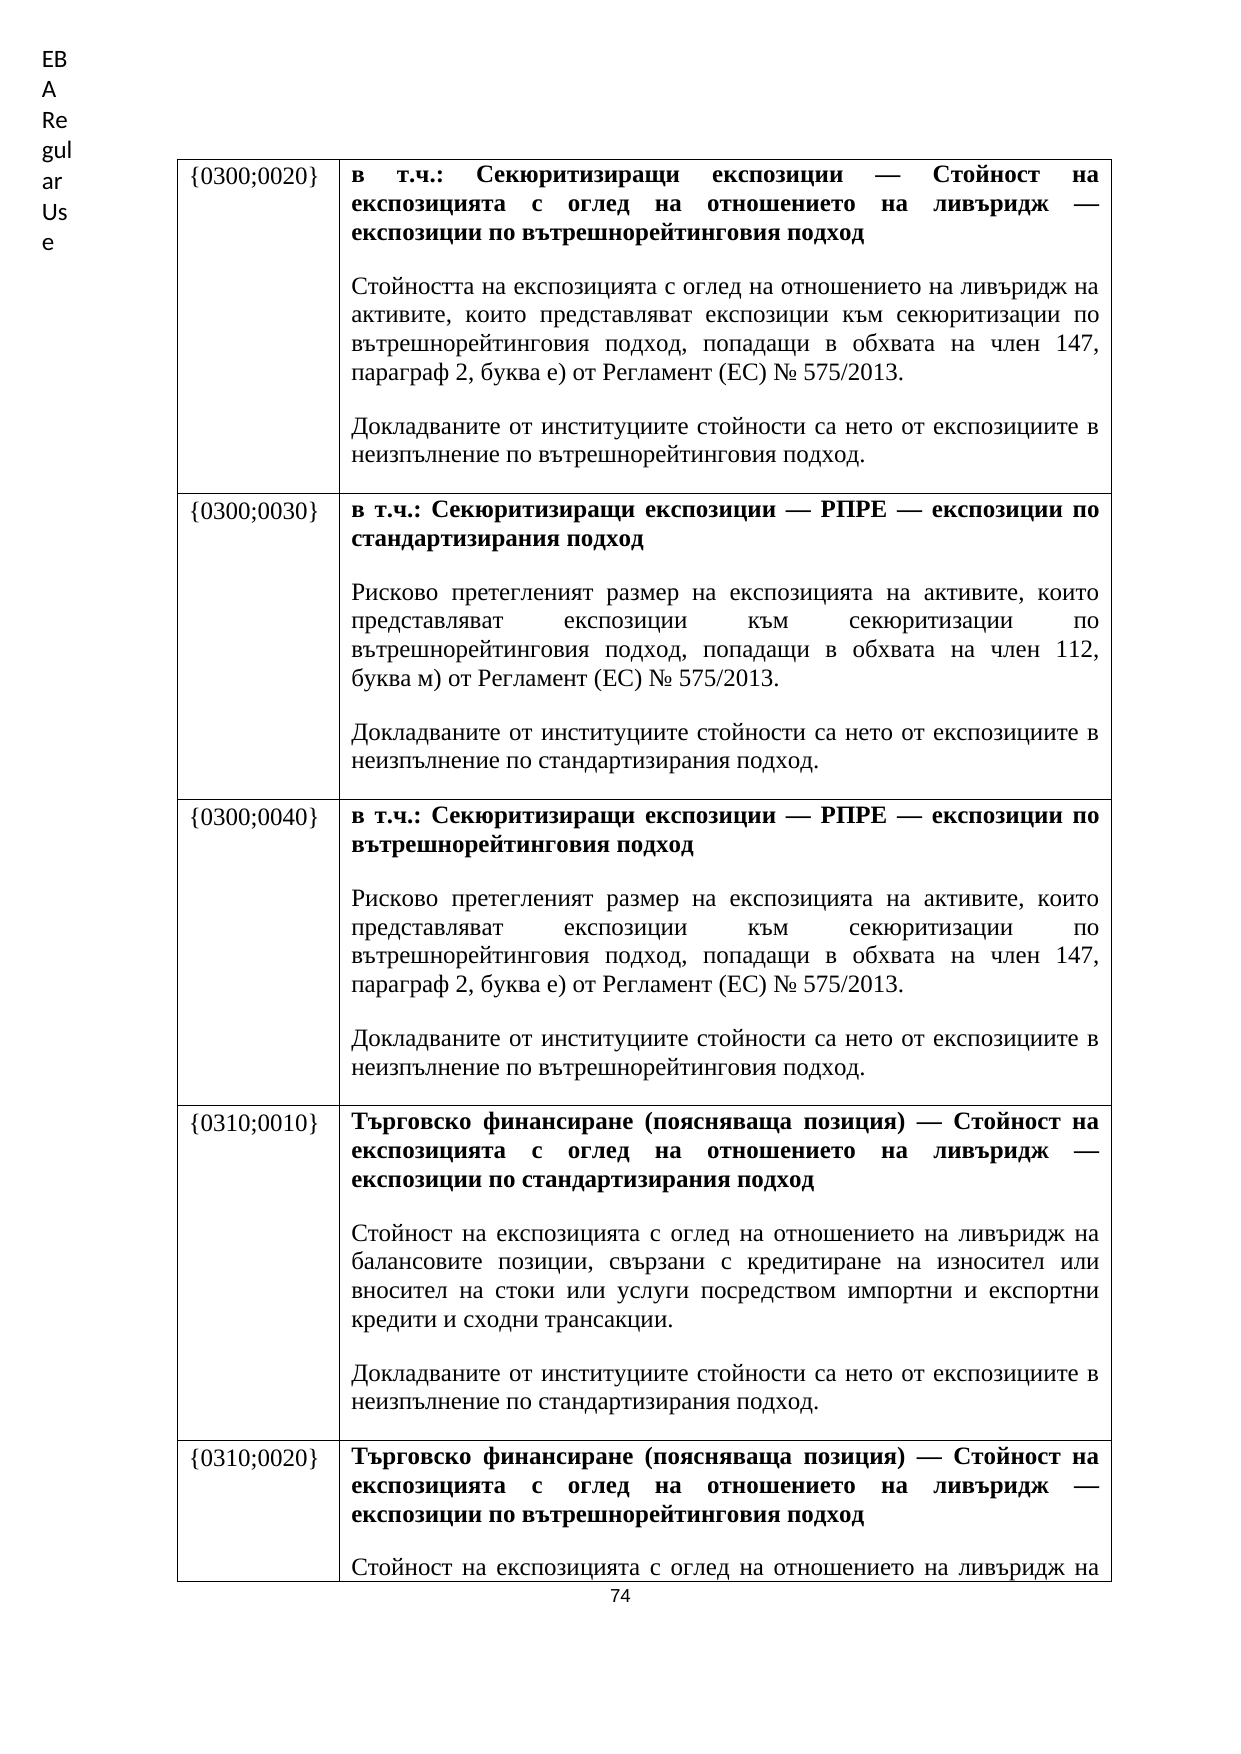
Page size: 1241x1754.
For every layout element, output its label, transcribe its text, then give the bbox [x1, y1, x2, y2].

table_cell {0300;0040} [178, 800, 339, 1105]
table_cell {0310;0020} [178, 1441, 339, 1581]
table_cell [340, 1441, 1111, 1581]
table_cell {0300;0030} [178, 494, 339, 799]
table_cell в т.ч.: Секюритизиращи експозиции — Стойност на експозицията с оглед на отношението на ливъридж — експозиции по вътрешнорейтинговия подход Стойността на експозицията с оглед на отношението на ливъридж на активите, които представляват експозиции към секюритизации по вътрешнорейтинговия подход, попадащи в обхвата на член 147, параграф 2, буква е) от Регламент (ЕС) № 575/2013. Докладваните от институциите стойности са нето от експозициите в неизпълнение по вътрешнорейтинговия подход. [340, 160, 1111, 493]
table_cell {0300;0020} [178, 160, 339, 493]
table_cell в т.ч.: Секюритизиращи експозиции — РПРЕ — експозиции по вътрешнорейтинговия подход Рисково претегленият размер на експозицията на активите, които представляват експозиции към секюритизации по вътрешнорейтинговия подход, попадащи в обхвата на член 147, параграф 2, буква е) от Регламент (ЕС) № 575/2013. Докладваните от институциите стойности са нето от експозициите в неизпълнение по вътрешнорейтинговия подход. [340, 800, 1111, 1105]
table_cell в т.ч.: Секюритизиращи експозиции — РПРЕ — експозиции по стандартизирания подход Рисково претегленият размер на експозицията на активите, които представляват експозиции към секюритизации по вътрешнорейтинговия подход, попадащи в обхвата на член 112, буква м) от Регламент (ЕС) № 575/2013. Докладваните от институциите стойности са нето от експозициите в неизпълнение по стандартизирания подход. [340, 494, 1111, 799]
table_cell {0310;0010} [178, 1106, 339, 1440]
table_cell Търговско финансиране (поясняваща позиция) — Стойност на експозицията с оглед на отношението на ливъридж — експозиции по стандартизирания подход Стойност на експозицията с оглед на отношението на ливъридж на балансовите позиции, свързани с кредитиране на износител или вносител на стоки или услуги посредством импортни и експортни кредити и сходни трансакции. Докладваните от институциите стойности са нето от експозициите в неизпълнение по стандартизирания подход. [340, 1106, 1111, 1440]
